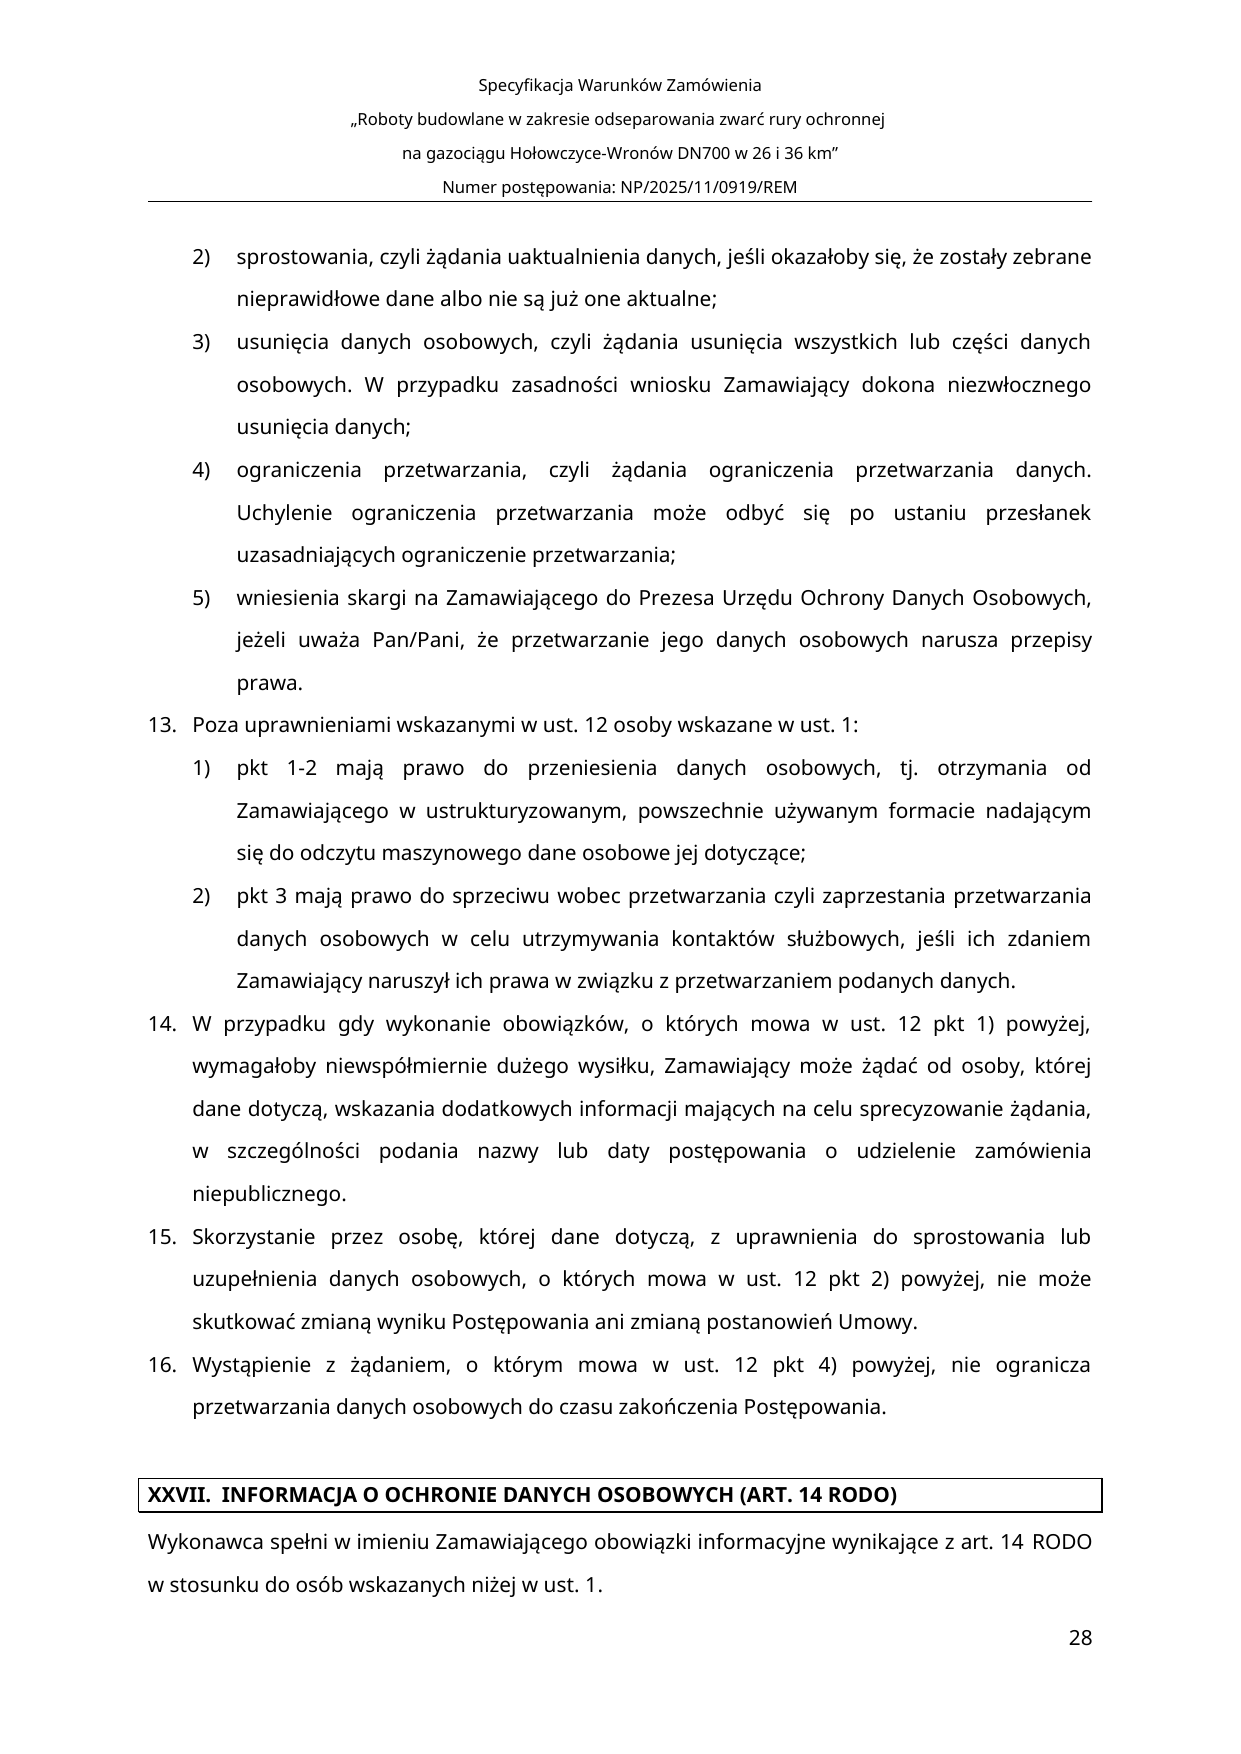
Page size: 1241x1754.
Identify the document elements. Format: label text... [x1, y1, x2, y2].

list W przypadku gdy wykonanie obowiązków, o których mowa w ust. 12 pkt 1) powyżej, wymagałoby niewspółmiernie dużego wysiłku, Zamawiający może żądać od osoby, której dane dotyczą, wskazania dodatkowych informacji mających na celu sprecyzowanie żądania, w szczególności podania nazwy lub daty postępowania o udzielenie zamówienia niepublicznego. [148, 1009, 1092, 1208]
list Skorzystanie przez osobę, której dane dotyczą, z uprawnienia do sprostowania lub uzupełnienia danych osobowych, o których mowa w ust. 12 pkt 2) powyżej, nie może skutkować zmianą wyniku Postępowania ani zmianą postanowień Umowy. [148, 1222, 1092, 1336]
list pkt 1-2 mają prawo do przeniesienia danych osobowych, tj. otrzymania od Zamawiającego w ustrukturyzowanym, powszechnie używanym formacie nadającym się do odczytu maszynowego dane osobowe jej dotyczące; [192, 753, 1092, 867]
list pkt 3 mają prawo do sprzeciwu wobec przetwarzania czyli zaprzestania przetwarzania danych osobowych w celu utrzymywania kontaktów służbowych, jeśli ich zdaniem Zamawiający naruszył ich prawa w związku z przetwarzaniem podanych danych. [192, 881, 1092, 995]
list Wystąpienie z żądaniem, o którym mowa w ust. 12 pkt 4) powyżej, nie ogranicza przetwarzania danych osobowych do czasu zakończenia Postępowania. [148, 1350, 1092, 1421]
list INFORMACJA O OCHRONIE DANYCH OSOBOWYCH (ART. 14 RODO) [139, 1479, 1101, 1511]
list wniesienia skargi na Zamawiającego do Prezesa Urzędu Ochrony Danych Osobowych, jeżeli uważa Pan/Pani, że przetwarzanie jego danych osobowych narusza przepisy prawa. [192, 583, 1092, 696]
list usunięcia danych osobowych, czyli żądania usunięcia wszystkich lub części danych osobowych. W przypadku zasadności wniosku Zamawiający dokona niezwłocznego usunięcia danych; [192, 327, 1092, 441]
text Wykonawca spełni w imieniu Zamawiającego obowiązki informacyjne wynikające z art. 14 RODO w stosunku do osób wskazanych niżej w ust. 1. [148, 1527, 1092, 1598]
list Poza uprawnieniami wskazanymi w ust. 12 osoby wskazane w ust. 1: [148, 711, 1092, 739]
list sprostowania, czyli żądania uaktualnienia danych, jeśli okazałoby się, że zostały zebrane nieprawidłowe dane albo nie są już one aktualne; [192, 242, 1092, 313]
list ograniczenia przetwarzania, czyli żądania ograniczenia przetwarzania danych. Uchylenie ograniczenia przetwarzania może odbyć się po ustaniu przesłanek uzasadniających ograniczenie przetwarzania; [192, 455, 1092, 569]
